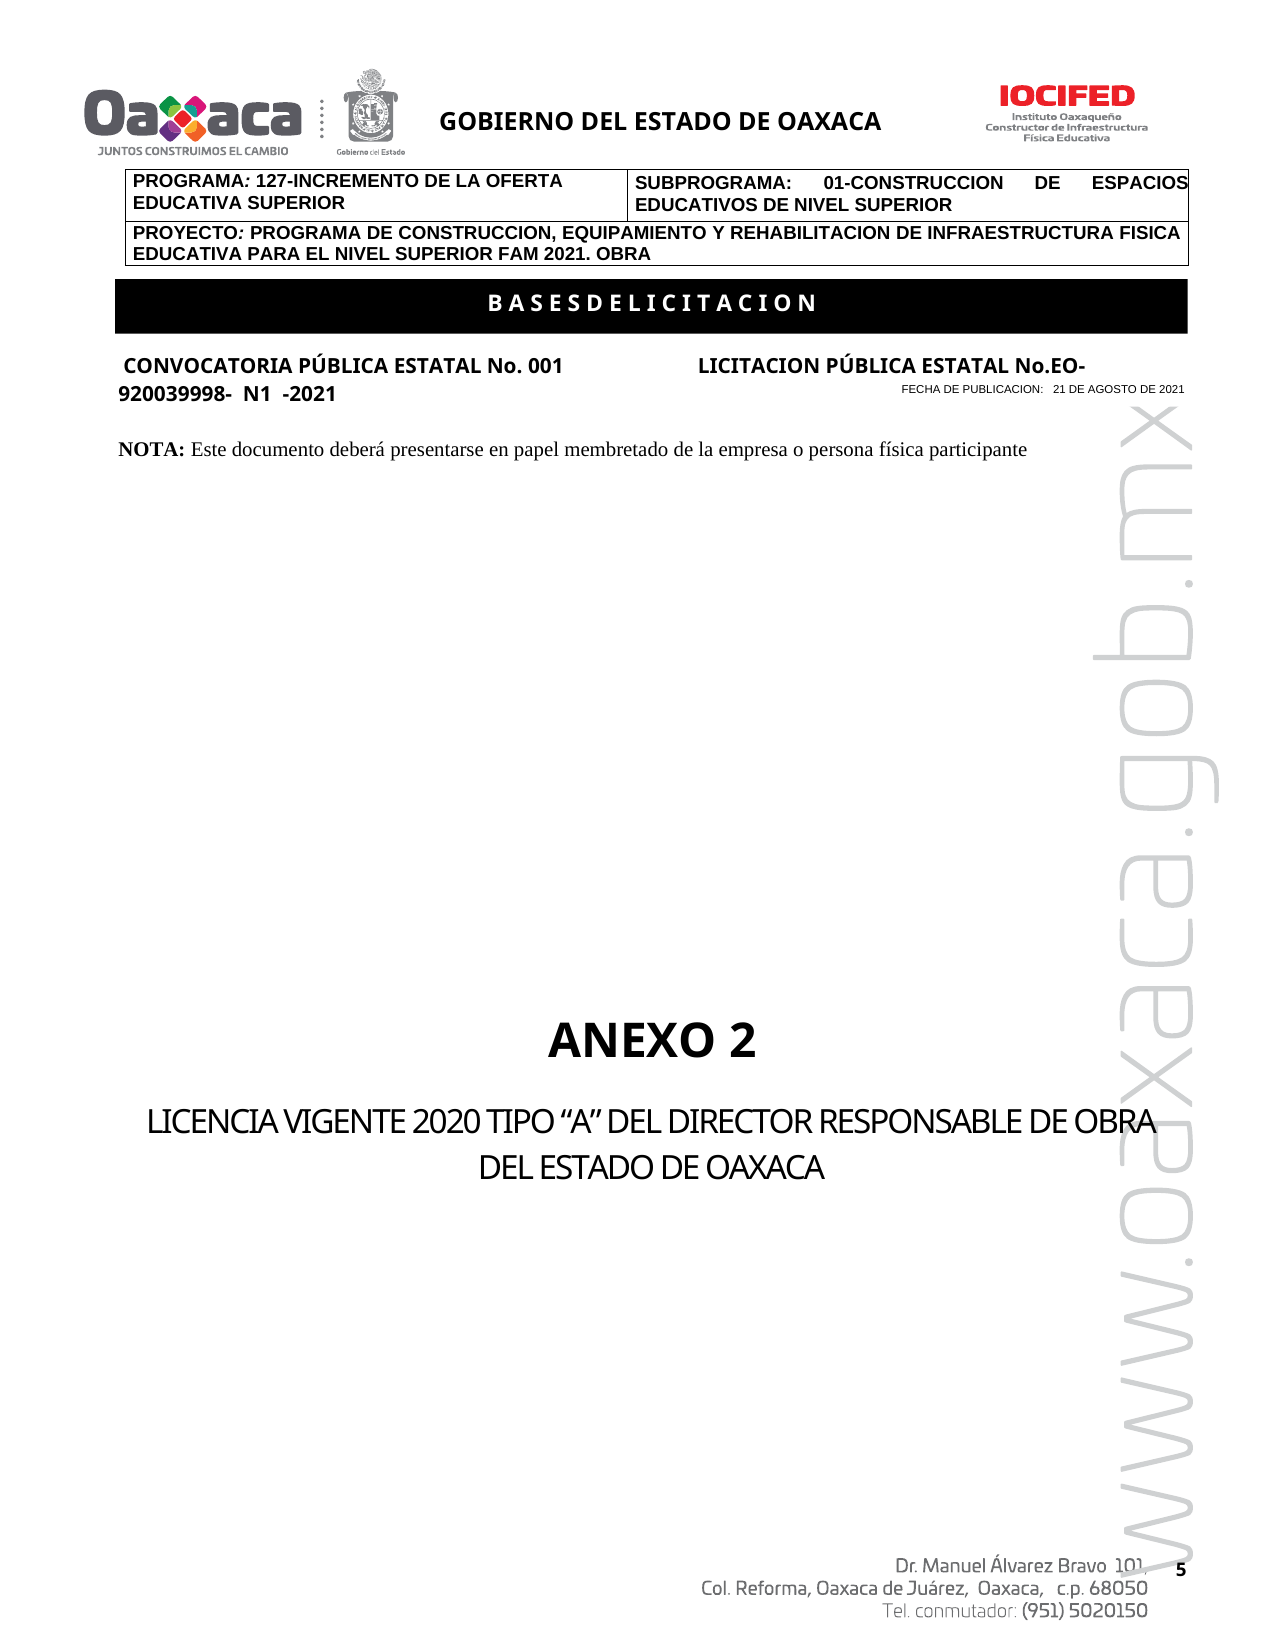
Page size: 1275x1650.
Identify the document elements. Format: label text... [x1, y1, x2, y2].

text DEL ESTADO DE OAXACA [118, 1144, 1186, 1189]
text LICENCIA VIGENTE 2020 TIPO “A” DEL DIRECTOR RESPONSABLE DE OBRA [118, 1098, 1186, 1144]
text NOTA: Este documento deberá presentarse en papel membretado de la empresa o persona física participante [118, 436, 1186, 461]
subtitle ANEXO 2 [118, 1006, 1186, 1071]
